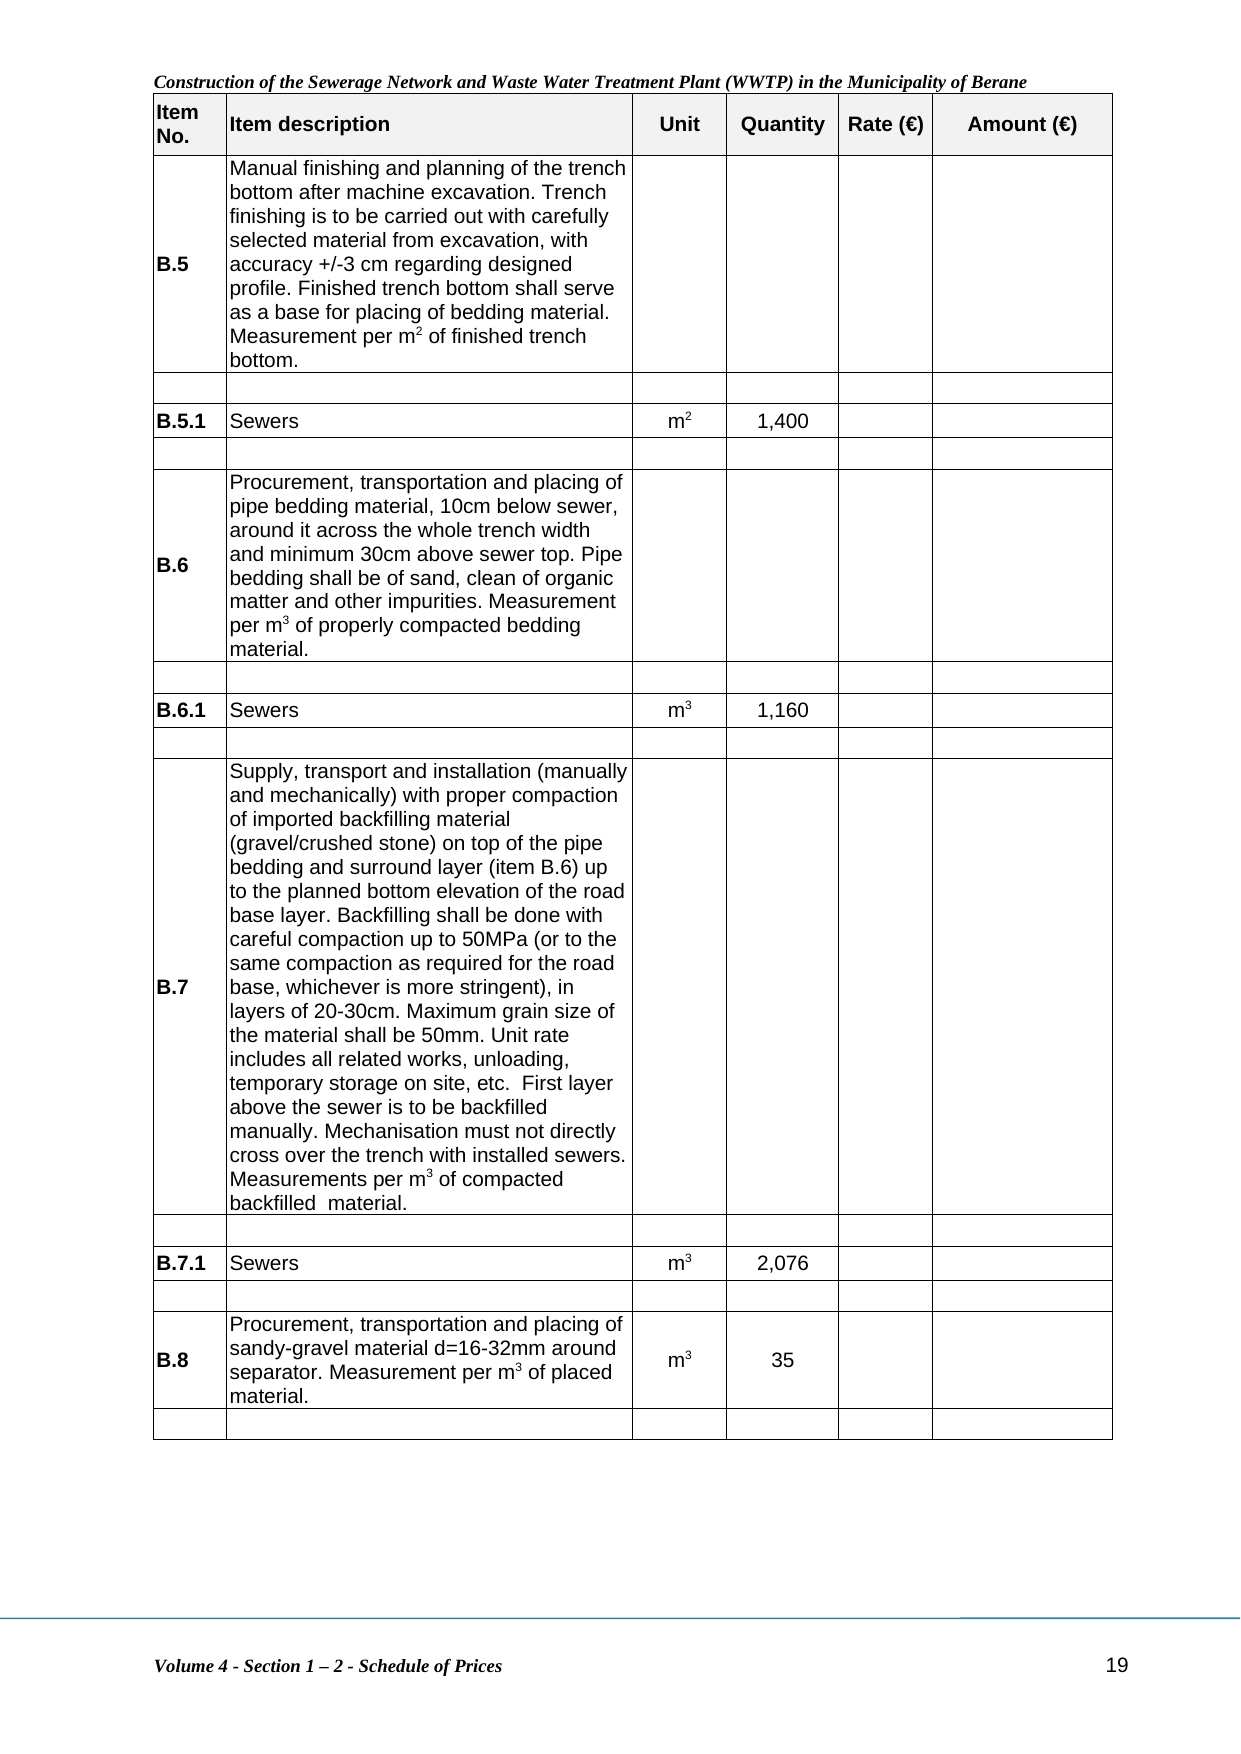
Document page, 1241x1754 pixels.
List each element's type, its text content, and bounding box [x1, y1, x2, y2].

table_cell [727, 1281, 838, 1311]
table_cell [227, 728, 632, 758]
table_header Item No. [154, 94, 226, 155]
table_cell [839, 1312, 932, 1408]
table_header Unit [633, 94, 726, 155]
table_cell [227, 662, 632, 692]
table_cell [933, 1281, 1112, 1311]
table_cell [727, 759, 838, 1214]
table_cell Supply, transport and installation (manually and mechanically) with proper compaction of imported backfilling material (gravel/crushed stone) on top of the pipe bedding and surround layer (item B.6) up to the planned bottom elevation of the road base layer. Backfilling shall be done with careful compaction up to 50MPa (or to the same compaction as required for the road base, whichever is more stringent), in layers of 20-30cm. Maximum grain size of the material shall be 50mm. Unit rate includes all related works, unloading, temporary storage on site, etc. First layer above the sewer is to be backfilled manually. Mechanisation must not directly cross over the trench with installed sewers. Measurements per m3 of compacted backfilled material. [227, 759, 632, 1214]
table_cell [154, 728, 226, 758]
table_cell [727, 373, 838, 403]
table_cell m3 [633, 694, 726, 727]
table_cell [933, 1215, 1112, 1246]
table_cell B.5.1 [154, 404, 226, 437]
table_cell Sewers [227, 694, 632, 727]
table_cell [933, 662, 1112, 692]
table_cell [727, 438, 838, 468]
table_cell [933, 156, 1112, 372]
table_cell Sewers [227, 1247, 632, 1280]
table_cell [933, 470, 1112, 661]
table_cell [633, 662, 726, 692]
table_cell [727, 1409, 838, 1439]
table_header Quantity [727, 94, 838, 155]
table_cell [633, 438, 726, 468]
table_cell B.8 [154, 1312, 226, 1408]
table_cell B.7 [154, 759, 226, 1214]
table_header Item description [227, 94, 632, 155]
table_cell [633, 1281, 726, 1311]
table_cell [839, 1247, 932, 1280]
table_cell [933, 373, 1112, 403]
table_header Amount (€) [933, 94, 1112, 155]
table_cell [727, 1215, 838, 1246]
table_cell [933, 759, 1112, 1214]
table_cell B.7.1 [154, 1247, 226, 1280]
table_cell [154, 1281, 226, 1311]
table_cell [633, 373, 726, 403]
table_cell 1,400 [727, 404, 838, 437]
table_cell [633, 470, 726, 661]
table_cell m3 [633, 1312, 726, 1408]
table_cell [633, 1215, 726, 1246]
table_cell 2,076 [727, 1247, 838, 1280]
table_cell [227, 1215, 632, 1246]
table_cell B.6 [154, 470, 226, 661]
table_cell [227, 1409, 632, 1439]
table_cell [839, 470, 932, 661]
table_cell Manual finishing and planning of the trench bottom after machine excavation. Trench finishing is to be carried out with carefully selected material from excavation, with accuracy +/-3 cm regarding designed profile. Finished trench bottom shall serve as a base for placing of bedding material. Measurement per m2 of finished trench bottom. [227, 156, 632, 372]
table_cell [154, 1215, 226, 1246]
table_cell [727, 662, 838, 692]
table_cell [839, 404, 932, 437]
table_cell Procurement, transportation and placing of pipe bedding material, 10cm below sewer, around it across the whole trench width and minimum 30cm above sewer top. Pipe bedding shall be of sand, clean of organic matter and other impurities. Measurement per m3 of properly compacted bedding material. [227, 470, 632, 661]
table_cell [839, 759, 932, 1214]
table_cell [933, 694, 1112, 727]
table_cell [933, 438, 1112, 468]
table_cell [839, 1215, 932, 1246]
table_cell [227, 373, 632, 403]
table_cell [839, 373, 932, 403]
table_cell [154, 438, 226, 468]
table_cell [727, 470, 838, 661]
table_cell [227, 438, 632, 468]
table_cell m2 [633, 404, 726, 437]
table_cell B.6.1 [154, 694, 226, 727]
table_cell [227, 1281, 632, 1311]
table_cell [633, 759, 726, 1214]
table_cell [839, 1281, 932, 1311]
table_cell [933, 728, 1112, 758]
table_cell B.5 [154, 156, 226, 372]
table_cell [933, 1312, 1112, 1408]
table_cell [933, 1409, 1112, 1439]
table_cell [727, 728, 838, 758]
table_cell [839, 438, 932, 468]
table_cell [154, 662, 226, 692]
table_cell [633, 1409, 726, 1439]
table_cell [154, 373, 226, 403]
table_cell 1,160 [727, 694, 838, 727]
table_cell [633, 156, 726, 372]
table_cell Sewers [227, 404, 632, 437]
table_cell m3 [633, 1247, 726, 1280]
table_cell [633, 728, 726, 758]
table_cell Procurement, transportation and placing of sandy-gravel material d=16-32mm around separator. Measurement per m3 of placed material. [227, 1312, 632, 1408]
table_cell [839, 728, 932, 758]
table_cell [839, 156, 932, 372]
table_header Rate (€) [839, 94, 932, 155]
table_cell [933, 404, 1112, 437]
table_cell [839, 694, 932, 727]
table_cell [839, 662, 932, 692]
table_cell [154, 1409, 226, 1439]
table_cell [839, 1409, 932, 1439]
table_cell 35 [727, 1312, 838, 1408]
table_cell [933, 1247, 1112, 1280]
table_cell [727, 156, 838, 372]
